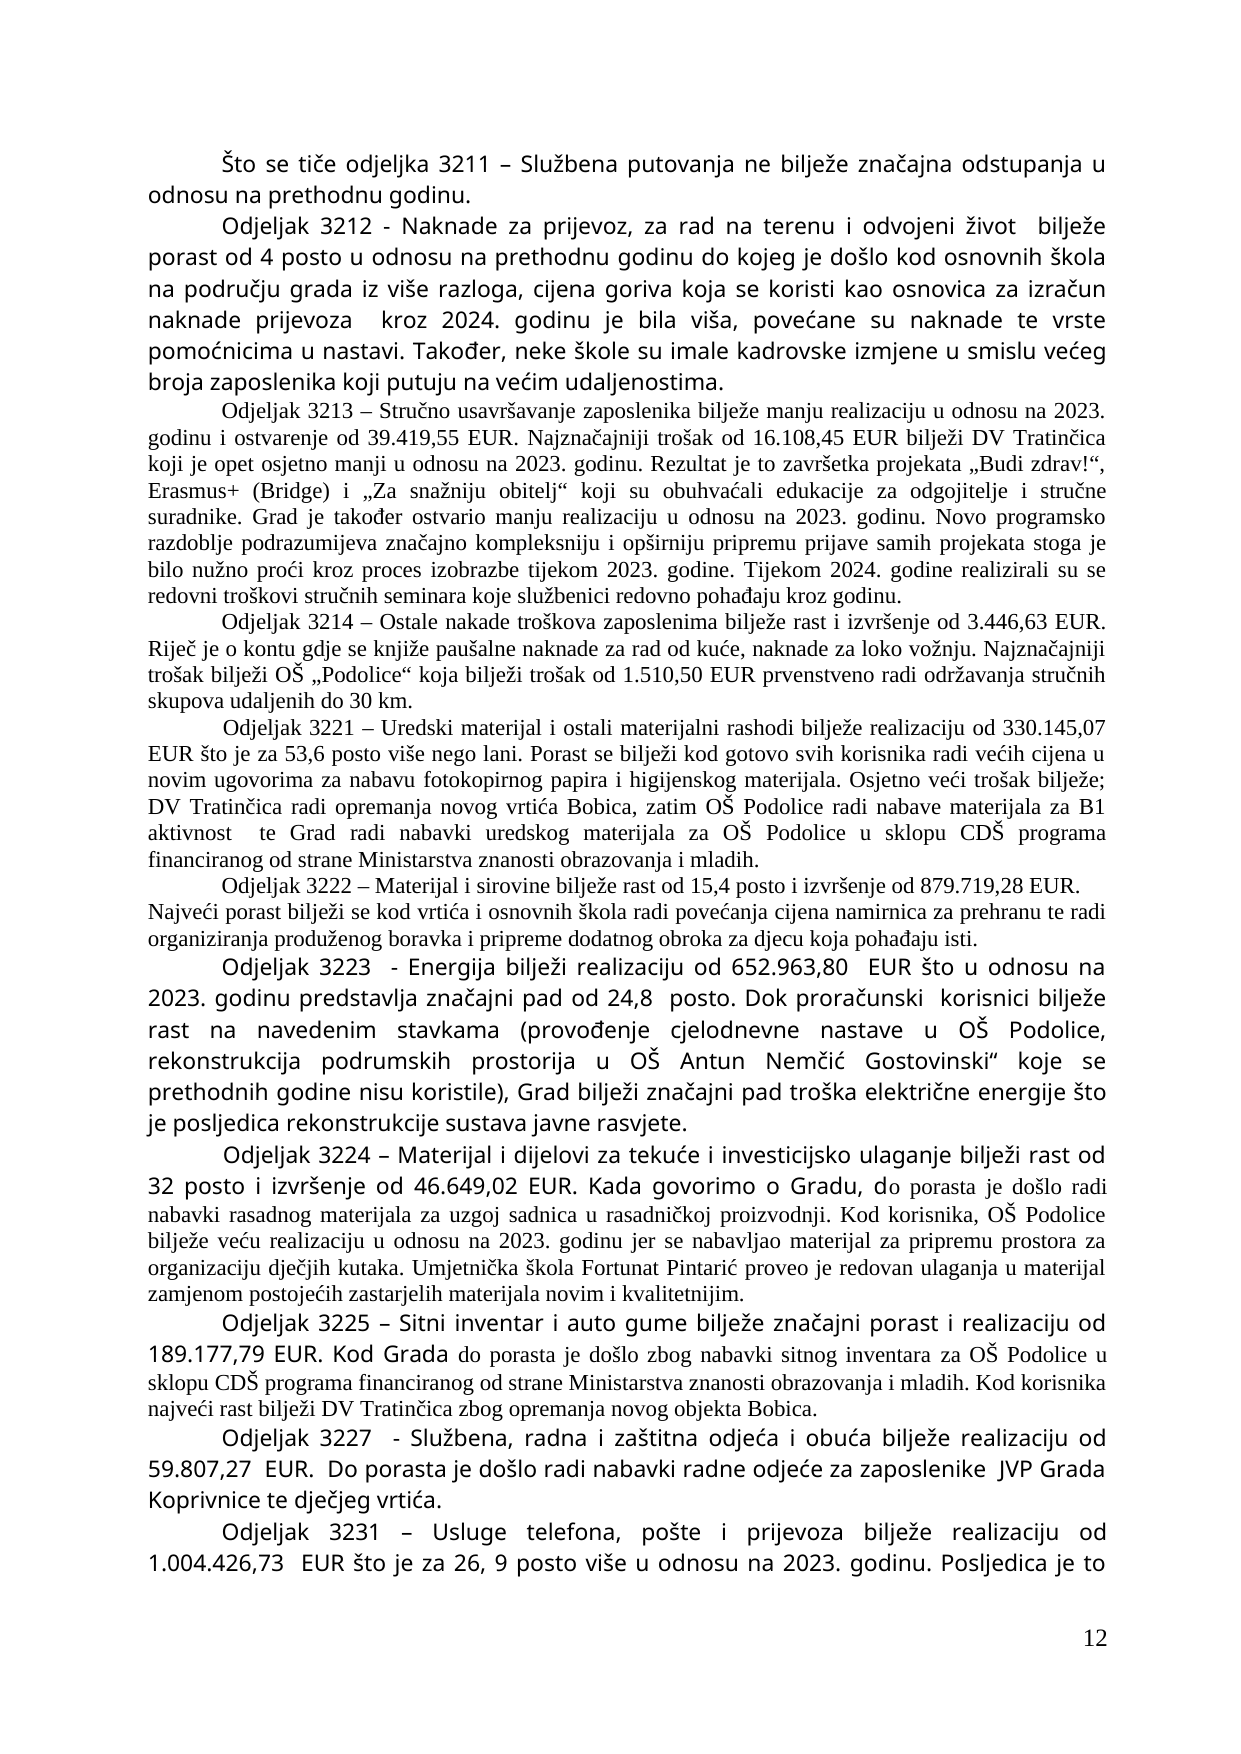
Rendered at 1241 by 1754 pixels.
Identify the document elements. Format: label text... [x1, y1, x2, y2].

text Odjeljak 3225 – Sitni inventar i auto gume bilježe značajni porast i realizaciju od 189.177,79 EUR. Kod Grada do porasta je došlo zbog nabavki sitnog inventara za OŠ Podolice u sklopu CDŠ programa financiranog od strane Ministarstva znanosti obrazovanja i mladih. Kod korisnika najveći rast bilježi DV Tratinčica zbog opremanja novog objekta Bobica. [148, 1306, 1107, 1422]
text Odjeljak 3223 - Energija bilježi realizaciju od 652.963,80 EUR što u odnosu na 2023. godinu predstavlja značajni pad od 24,8 posto. Dok proračunski korisnici bilježe rast na navedenim stavkama (provođenje cjelodnevne nastave u OŠ Podolice, rekonstrukcija podrumskih prostorija u OŠ Antun Nemčić Gostovinski“ koje se prethodnih godine nisu koristile), Grad bilježi značajni pad troška električne energije što je posljedica rekonstrukcije sustava javne rasvjete. [148, 951, 1107, 1138]
text Odjeljak 3212 - Naknade za prijevoz, za rad na terenu i odvojeni život bilježe porast od 4 posto u odnosu na prethodnu godinu do kojeg je došlo kod osnovnih škola na području grada iz više razloga, cijena goriva koja se koristi kao osnovica za izračun naknade prijevoza kroz 2024. godinu je bila viša, povećane su naknade te vrste pomoćnicima u nastavi. Također, neke škole su imale kadrovske izmjene u smislu većeg broja zaposlenika koji putuju na većim udaljenostima. [148, 210, 1107, 398]
text Odjeljak 3222 – Materijal i sirovine bilježe rast od 15,4 posto i izvršenje od 879.719,28 EUR. [148, 872, 1107, 898]
text Odjeljak 3227 - Službena, radna i zaštitna odjeća i obuća bilježe realizaciju od 59.807,27 EUR. Do porasta je došlo radi nabavki radne odjeće za zaposlenike JVP Grada Koprivnice te dječjeg vrtića. [148, 1422, 1107, 1515]
text Odjeljak 3214 – Ostale nakade troškova zaposlenima bilježe rast i izvršenje od 3.446,63 EUR. Riječ je o kontu gdje se knjiže paušalne naknade za rad od kuće, naknade za loko vožnju. Najznačajniji trošak bilježi OŠ „Podolice“ koja bilježi trošak od 1.510,50 EUR prvenstveno radi održavanja stručnih skupova udaljenih do 30 km. [148, 608, 1107, 714]
text Što se tiče odjeljka 3211 – Službena putovanja ne bilježe značajna odstupanja u odnosu na prethodnu godinu. [148, 148, 1107, 210]
text Odjeljak 3221 – Uredski materijal i ostali materijalni rashodi bilježe realizaciju od 330.145,07 EUR što je za 53,6 posto više nego lani. Porast se bilježi kod gotovo svih korisnika radi većih cijena u novim ugovorima za nabavu fotokopirnog papira i higijenskog materijala. Osjetno veći trošak bilježe; DV Tratinčica radi opremanja novog vrtića Bobica, zatim OŠ Podolice radi nabave materijala za B1 aktivnost te Grad radi nabavki uredskog materijala za OŠ Podolice u sklopu CDŠ programa financiranog od strane Ministarstva znanosti obrazovanja i mladih. [148, 714, 1107, 872]
text Odjeljak 3213 – Stručno usavršavanje zaposlenika bilježe manju realizaciju u odnosu na 2023. godinu i ostvarenje od 39.419,55 EUR. Najznačajniji trošak od 16.108,45 EUR bilježi DV Tratinčica koji je opet osjetno manji u odnosu na 2023. godinu. Rezultat je to završetka projekata „Budi zdrav!“, Erasmus+ (Bridge) i „Za snažniju obitelj“ koji su obuhvaćali edukacije za odgojitelje i stručne suradnike. Grad je također ostvario manju realizaciju u odnosu na 2023. godinu. Novo programsko razdoblje podrazumijeva značajno kompleksniju i opširniju pripremu prijave samih projekata stoga je bilo nužno proći kroz proces izobrazbe tijekom 2023. godine. Tijekom 2024. godine realizirali su se redovni troškovi stručnih seminara koje službenici redovno pohađaju kroz godinu. [148, 398, 1107, 608]
text Odjeljak 3224 – Materijal i dijelovi za tekuće i investicijsko ulaganje bilježi rast od 32 posto i izvršenje od 46.649,02 EUR. Kada govorimo o Gradu, do porasta je došlo radi nabavki rasadnog materijala za uzgoj sadnica u rasadničkoj proizvodnji. Kod korisnika, OŠ Podolice bilježe veću realizaciju u odnosu na 2023. godinu jer se nabavljao materijal za pripremu prostora za organizaciju dječjih kutaka. Umjetnička škola Fortunat Pintarić proveo je redovan ulaganja u materijal zamjenom postojećih zastarjelih materijala novim i kvalitetnijim. [148, 1138, 1107, 1306]
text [148, 1515, 1107, 1578]
text Najveći porast bilježi se kod vrtića i osnovnih škola radi povećanja cijena namirnica za prehranu te radi organiziranja produženog boravka i pripreme dodatnog obroka za djecu koja pohađaju isti. [148, 898, 1107, 951]
